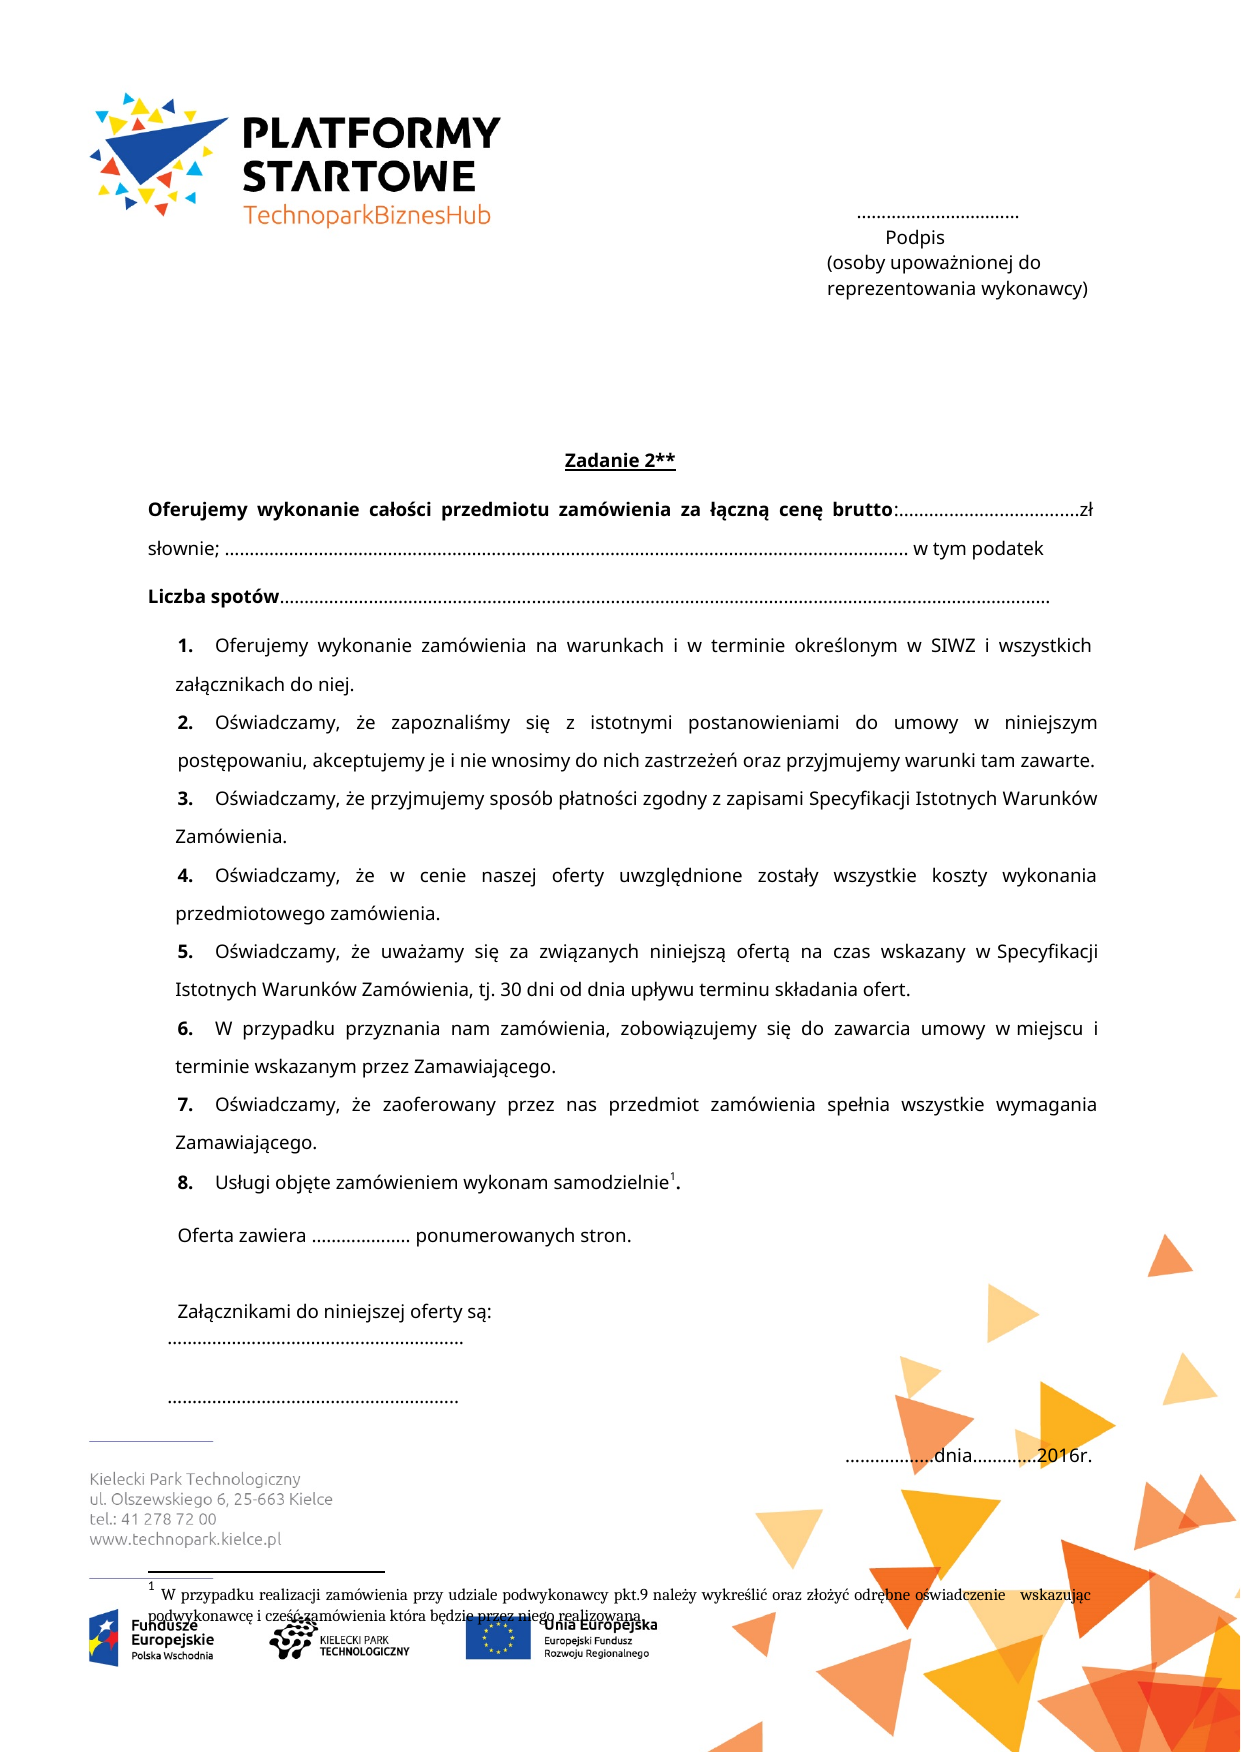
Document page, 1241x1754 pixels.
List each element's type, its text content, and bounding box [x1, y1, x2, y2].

list W przypadku przyznania nam zamówienia, zobowiązujemy się do zawarcia umowy w miejscu i terminie wskazanym przez Zamawiającego. [175, 1015, 1098, 1079]
text Liczba spotów………………………………………………………………………………………………………………………………………… [148, 584, 1093, 609]
list Oświadczamy, że zapoznaliśmy się z istotnymi postanowieniami do umowy w niniejszym postępowaniu, akceptujemy je i nie wnosimy do nich zastrzeżeń oraz przyjmujemy warunki tam zawarte. [177, 709, 1098, 773]
list Oświadczamy, że zaoferowany przez nas przedmiot zamówienia spełnia wszystkie wymagania Zamawiającego. [175, 1091, 1098, 1155]
text (osoby upoważnionej do reprezentowania wykonawcy) [827, 250, 1093, 301]
text …………………………………………………… [148, 1324, 1093, 1350]
list Usługi objęte zamówieniem wykonam samodzielnie [175, 1168, 1093, 1196]
text Podpis [856, 224, 1093, 250]
text Zadanie 2** [148, 448, 1093, 473]
text Oferta zawiera ……………….. ponumerowanych stron. [177, 1221, 1093, 1249]
text Załącznikami do niniejszej oferty są: [177, 1299, 1093, 1324]
text …………………………… [856, 199, 1093, 224]
list Oświadczamy, że przyjmujemy sposób płatności zgodny z zapisami Specyfikacji Istotnych Warunków Zamówienia. [175, 786, 1098, 849]
text ………………………………………………….. [148, 1383, 1093, 1409]
picture [0, 0, 1241, 1752]
list Oferujemy wykonanie zamówienia na warunkach i w terminie określonym w SIWZ i wszystkich załącznikach do niej. [175, 633, 1093, 696]
text ………………dnia………….2016r. [148, 1442, 1093, 1510]
list Oświadczamy, że uważamy się za związanych niniejszą ofertą na czas wskazany w Specyfikacji Istotnych Warunków Zamówienia, tj. 30 dni od dnia upływu terminu składania ofert. [175, 938, 1098, 1002]
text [148, 497, 1093, 560]
list Oświadczamy, że w cenie naszej oferty uwzględnione zostały wszystkie koszty wykonania przedmiotowego zamówienia. [175, 862, 1098, 926]
